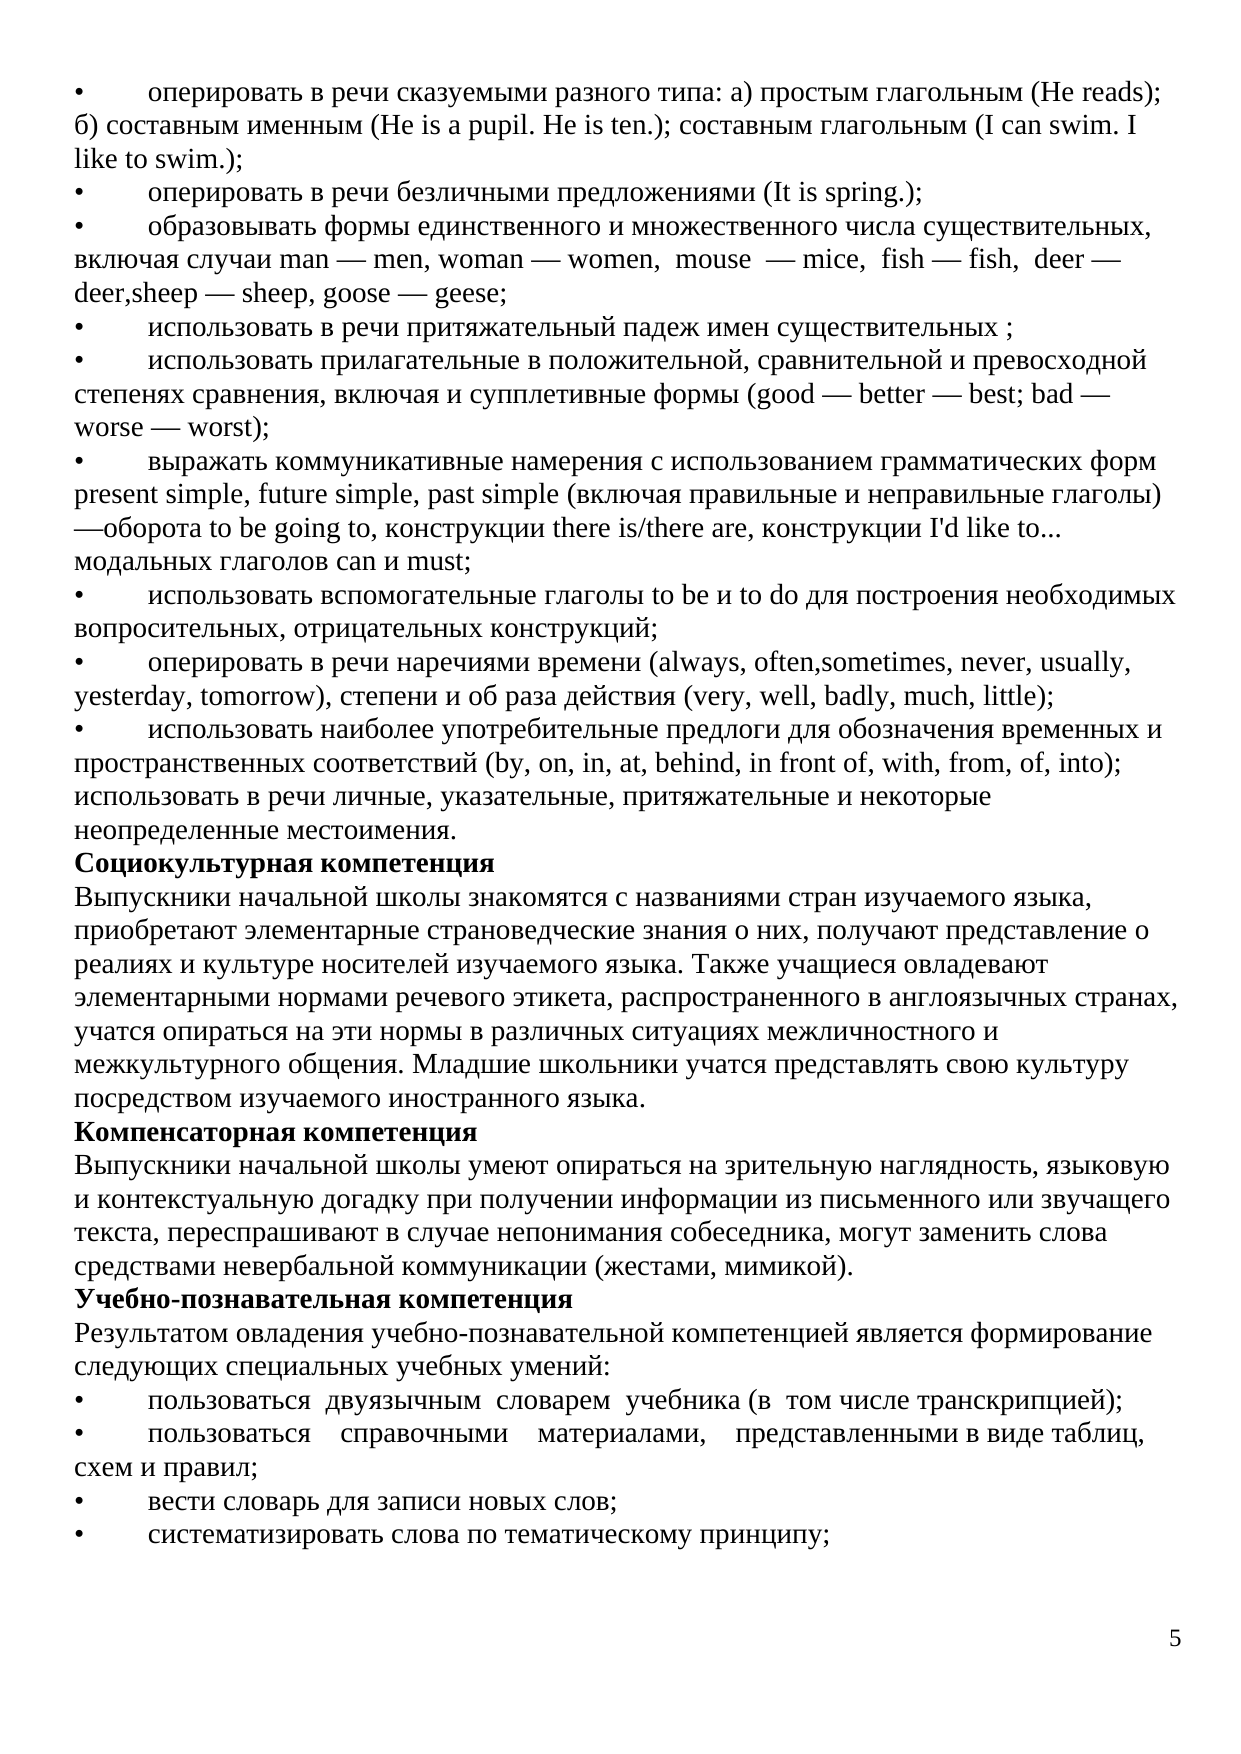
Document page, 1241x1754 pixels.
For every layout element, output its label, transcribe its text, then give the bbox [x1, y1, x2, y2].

list пользоваться двуязычным словарем учебника (в том числе транскрипцией); [74, 1382, 1181, 1416]
list вести словарь для записи новых слов; [74, 1483, 1181, 1516]
list оперировать в речи сказуемыми разного типа: а) простым глагольным (He reads); б) составным именным (He is a pupil. He is ten.); составным глагольным (I can swim. I like to swim.); [74, 74, 1181, 174]
text Учебно-познавательная компетенция [74, 1281, 1181, 1315]
text Выпускники начальной школы знакомятся с названиями стран изучаемого языка, приобретают элементарные страноведческие знания о них, получают представление о реалиях и культуре носителей изучаемого языка. Также учащиеся овладевают элементарными нормами речевого этикета, распространенного в англоязычных странах, учатся опираться на эти нормы в различных ситуациях межличностного и межкультурного общения. Младшие школьники учатся представлять свою культуру посредством изучаемого иностранного языка. [74, 879, 1181, 1114]
text Результатом овладения учебно-познавательной компетенцией является формирование следующих специальных учебных умений: [74, 1315, 1181, 1382]
list использовать вспомогательные глаголы to be и to do для построения необходимых вопросительных, отрицательных конструкций; [74, 577, 1181, 644]
list оперировать в речи наречиями времени (always, often,sometimes, never, usually, yesterday, tomorrow), степени и об раза действия (very, well, badly, much, little); [74, 644, 1181, 711]
text использовать в речи личные, указательные, притяжательные и некоторые неопределенные местоимения. [74, 778, 1181, 845]
list систематизировать слова по тематическому принципу; [74, 1516, 1181, 1550]
text Социокультурная компетенция [74, 845, 1181, 879]
list пользоваться справочными материалами, представленными в виде таблиц, схем и правил; [74, 1416, 1181, 1483]
list образовывать формы единственного и множественного числа существительных, включая случаи man — men, woman — women, mouse — mice, fish — fish, deer — deer,sheep — sheep, goose — geese; [74, 208, 1181, 309]
text Выпускники начальной школы умеют опираться на зрительную наглядность, языковую и контекстуальную догадку при получении информации из письменного или звучащего текста, переспрашивают в случае непонимания собеседника, могут заменить слова средствами невербальной коммуникации (жестами, мимикой). [74, 1147, 1181, 1281]
list оперировать в речи безличными предложениями (It is spring.); [74, 174, 1181, 208]
list использовать прилагательные в положительной, сравнительной и превосходной степенях сравнения, включая и супплетивные формы (good — better — best; bad — worse — worst); [74, 342, 1181, 443]
text Компенсаторная компетенция [74, 1114, 1181, 1147]
list использовать в речи притяжательный падеж имен существительных ; [74, 309, 1181, 342]
list использовать наиболее употребительные предлоги для обозначения временных и пространственных соответствий (by, on, in, at, behind, in front of, with, from, of, into); [74, 711, 1181, 778]
list выражать коммуникативные намерения с использованием грамматических форм present simple, future simple, past simple (включая правильные и неправильные глаголы) —оборота to be going to, конструкции there is/there are, конструкции I'd like to... модальных глаголов can и must; [74, 443, 1181, 577]
